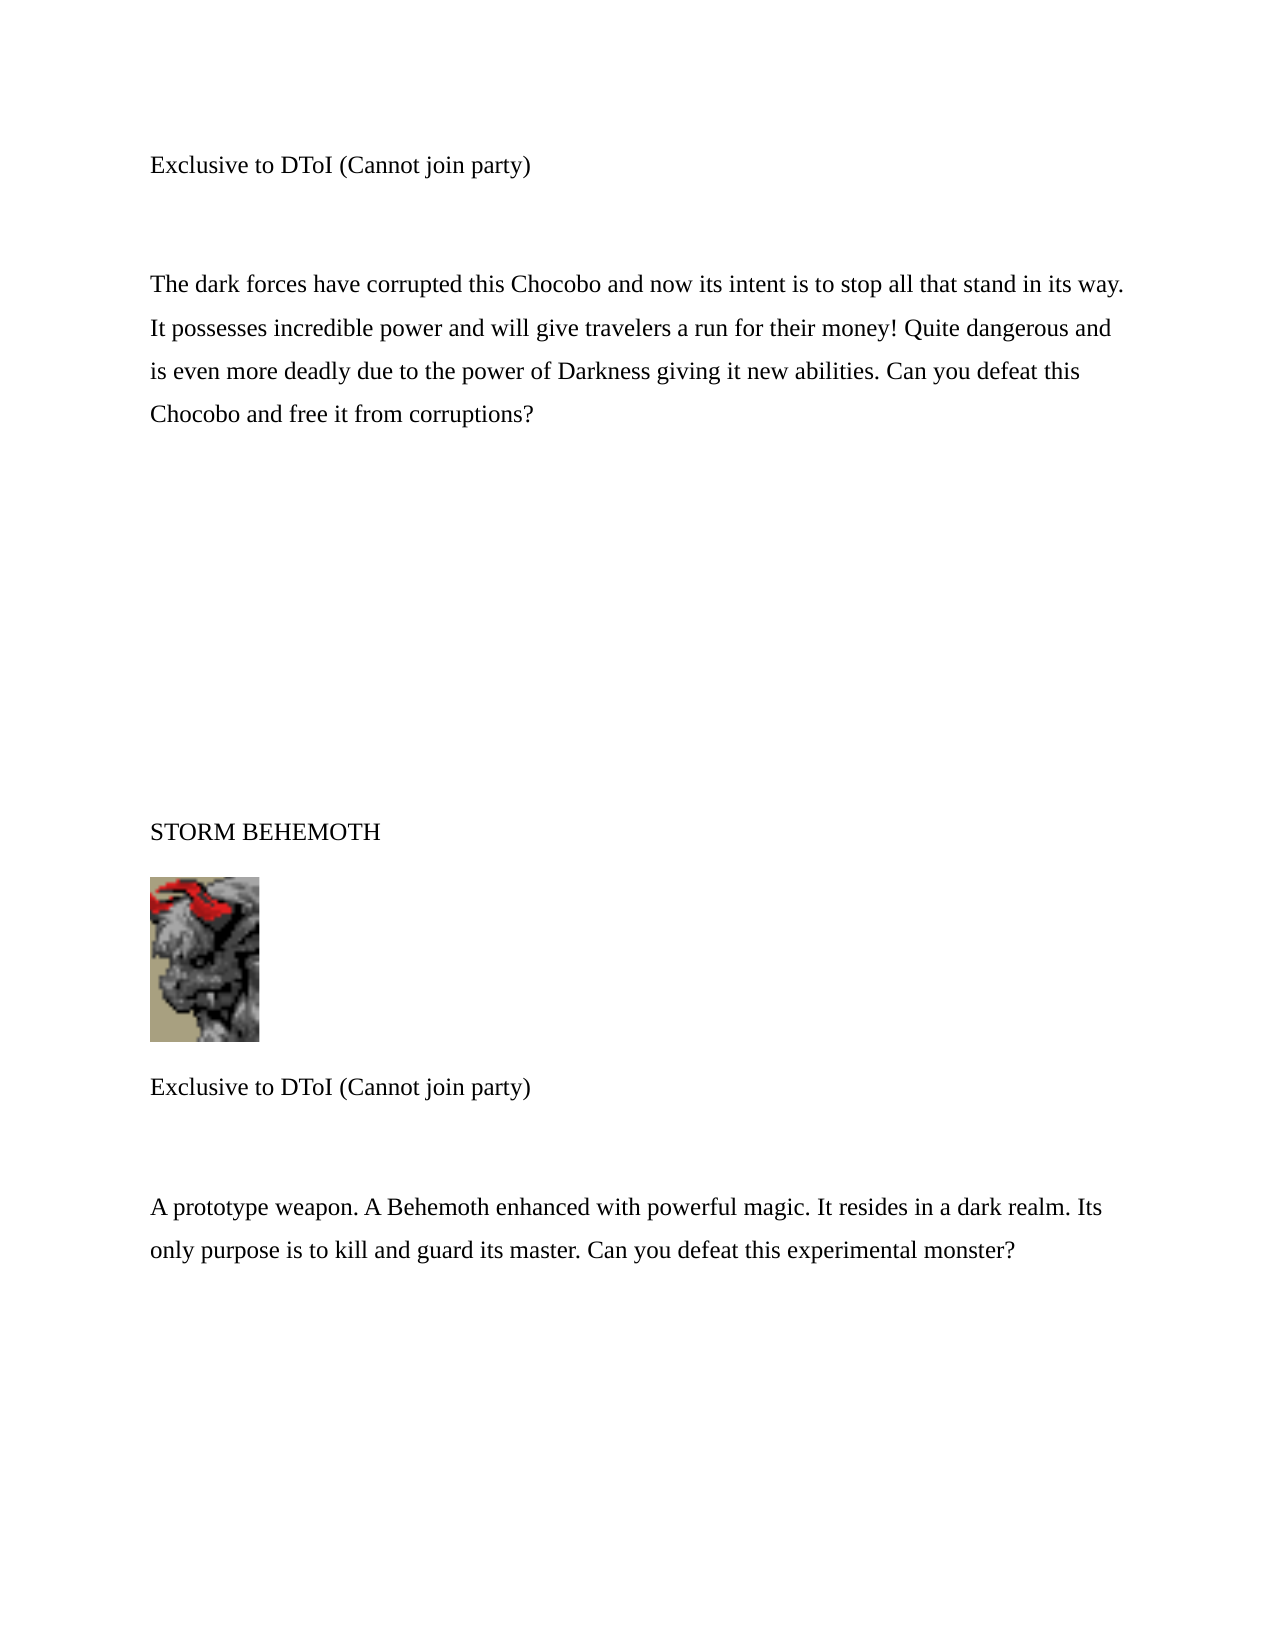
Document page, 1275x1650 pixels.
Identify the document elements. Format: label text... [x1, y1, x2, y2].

picture [150, 877, 260, 1042]
text STORM BEHEMOTH [150, 817, 1125, 846]
text Exclusive to DToI (Cannot join party) [150, 150, 1125, 179]
text Exclusive to DToI (Cannot join party) [150, 1072, 1125, 1101]
text A prototype weapon. A Behemoth enhanced with powerful magic. It resides in a dark realm. Its only purpose is to kill and guard its master. Can you defeat this experimental monster? [150, 1192, 1125, 1263]
text The dark forces have corrupted this Chocobo and now its intent is to stop all that stand in its way. It possesses incredible power and will give travelers a run for their money! Quite dangerous and is even more deadly due to the power of Darkness giving it new abilities. Can you defeat this Chocobo and free it from corruptions? [150, 269, 1125, 428]
